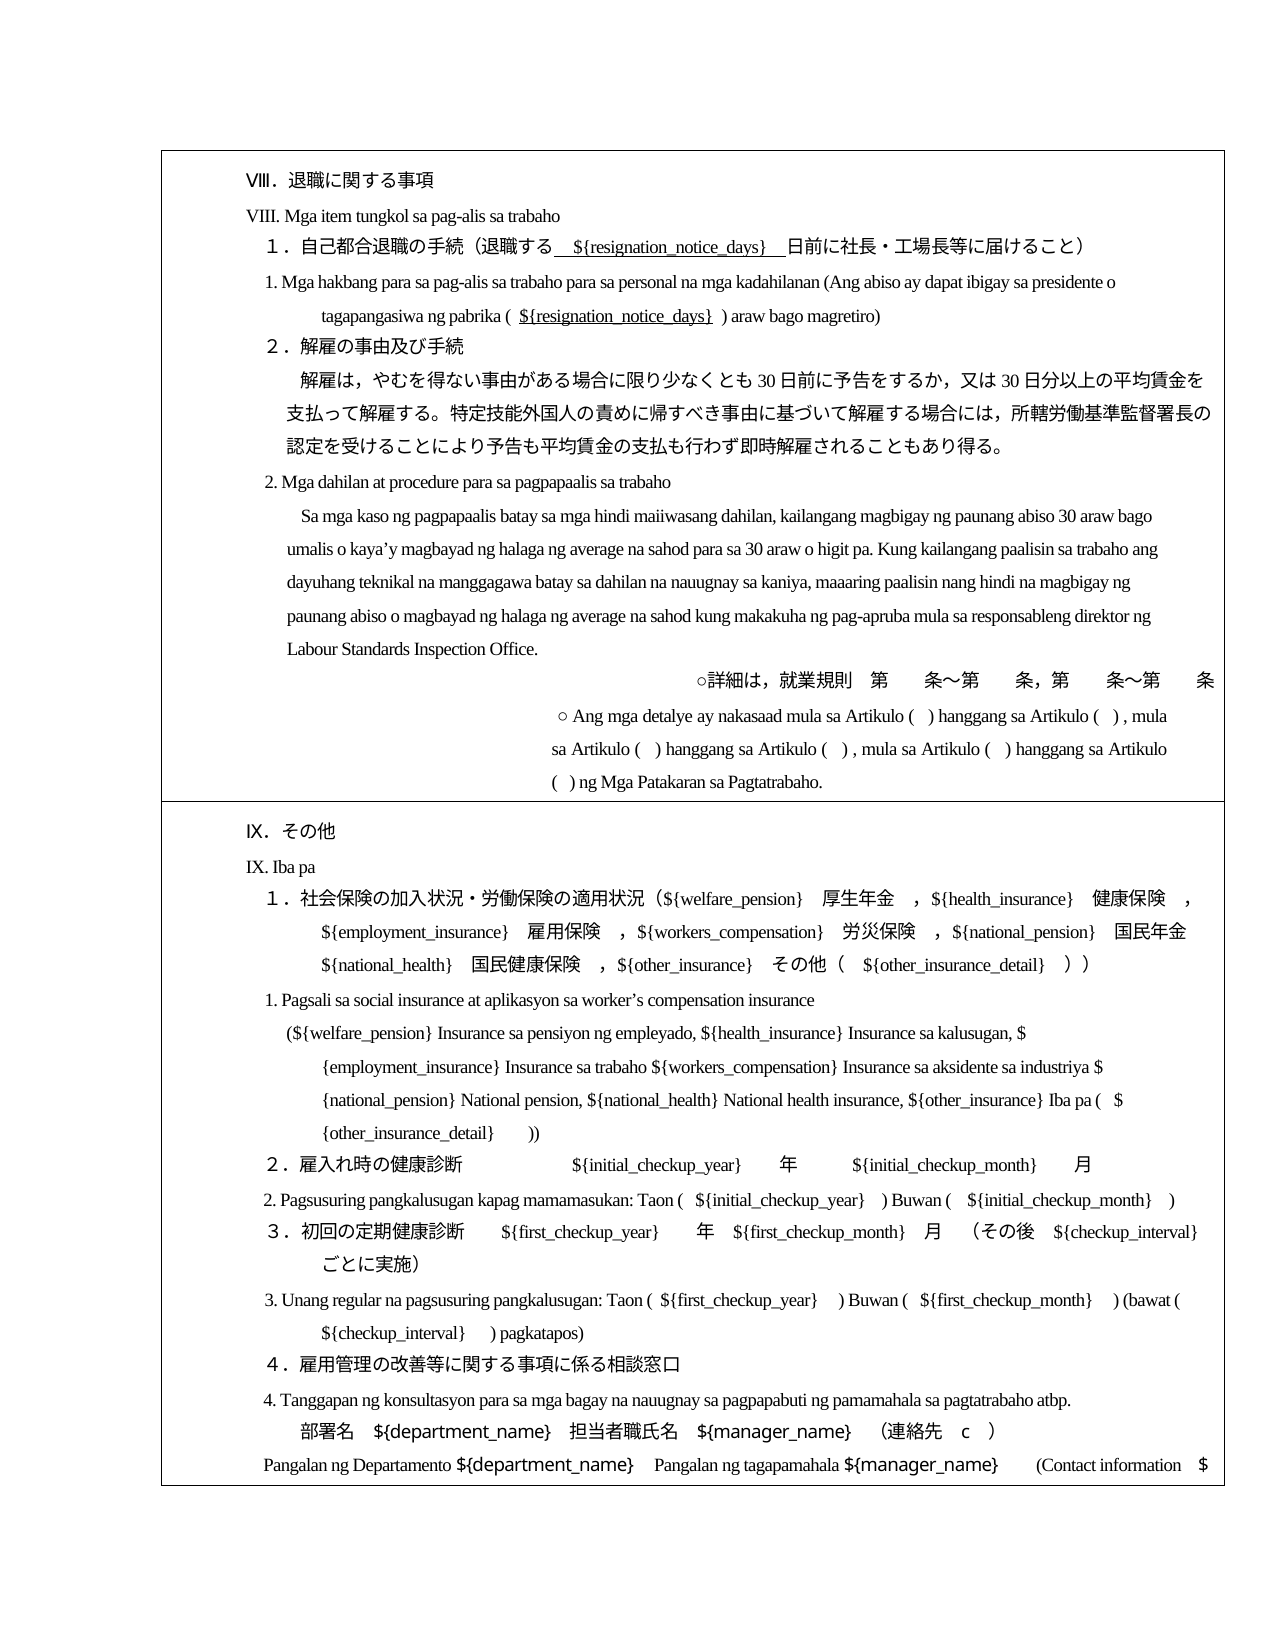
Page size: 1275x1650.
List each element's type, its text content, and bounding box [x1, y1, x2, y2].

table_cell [162, 802, 1224, 1485]
table_cell Ⅷ．退職に関する事項 VIII. Mga item tungkol sa pag-alis sa trabaho １．自己都合退職の手続（退職する ${resignation_notice_days} 日前に社長・工場長等に届けること） 1. Mga hakbang para sa pag-alis sa trabaho para sa personal na mga kadahilanan (Ang abiso ay dapat ibigay sa presidente o tagapangasiwa ng pabrika ( ${resignation_notice_days} ) araw bago magretiro) ２．解雇の事由及び手続 解雇は，やむを得ない事由がある場合に限り少なくとも30日前に予告をするか，又は30日分以上の平均賃金を支払って解雇する。特定技能外国人の責めに帰すべき事由に基づいて解雇する場合には，所轄労働基準監督署長の認定を受けることにより予告も平均賃金の支払も行わず即時解雇されることもあり得る。 2. Mga dahilan at procedure para sa pagpapaalis sa trabaho Sa mga kaso ng pagpapaalis batay sa mga hindi maiiwasang dahilan, kailangang magbigay ng paunang abiso 30 araw bago umalis o kaya’y magbayad ng halaga ng average na sahod para sa 30 araw o higit pa. Kung kailangang paalisin sa trabaho ang dayuhang teknikal na manggagawa batay sa dahilan na nauugnay sa kaniya, maaaring paalisin nang hindi na magbigay ng paunang abiso o magbayad ng halaga ng average na sahod kung makakuha ng pag-apruba mula sa responsableng direktor ng Labour Standards Inspection Office. ○詳細は，就業規則 第 条～第 条，第 条～第 条 ○ Ang mga detalye ay nakasaad mula sa Artikulo ( ) hanggang sa Artikulo ( ) , mula sa Artikulo ( ) hanggang sa Artikulo ( ) , mula sa Artikulo ( ) hanggang sa Artikulo ( ) ng Mga Patakaran sa Pagtatrabaho. [162, 151, 1224, 801]
